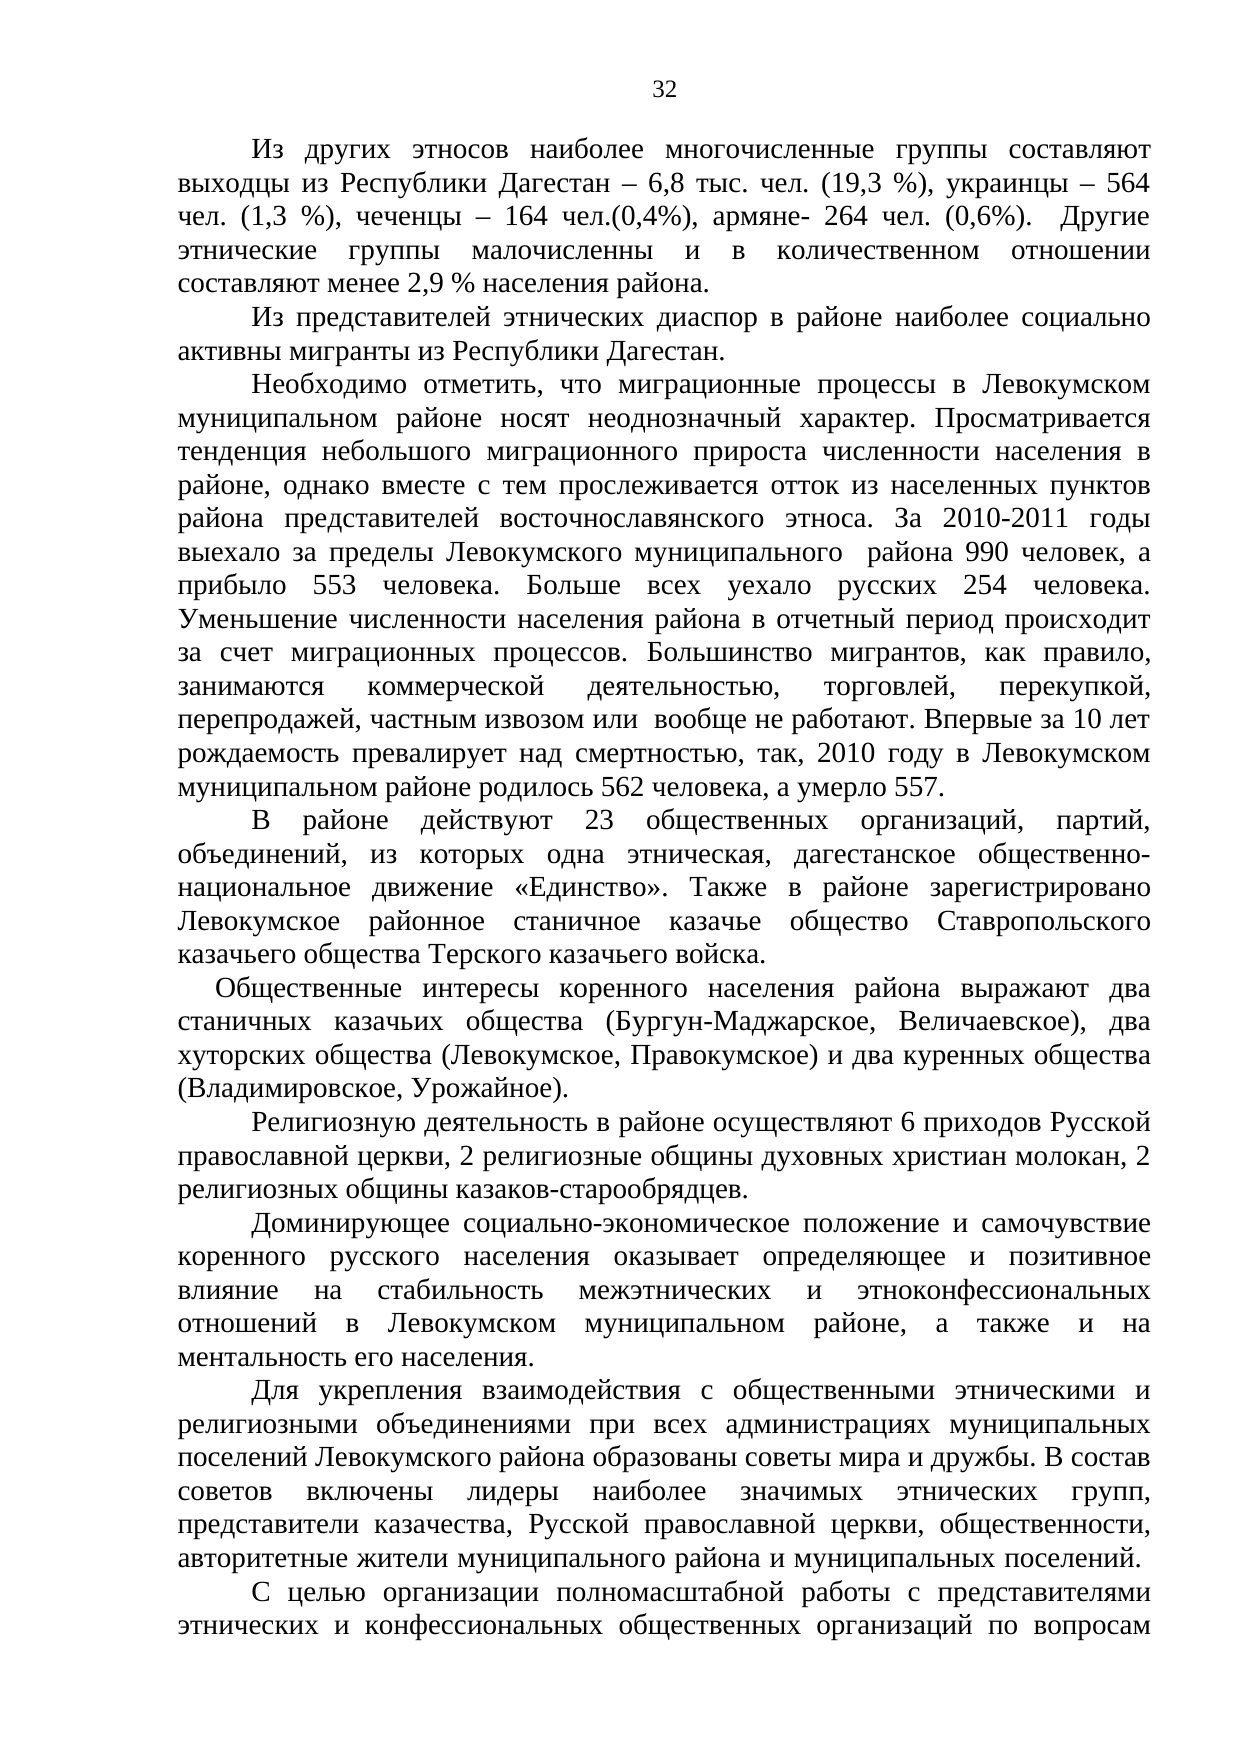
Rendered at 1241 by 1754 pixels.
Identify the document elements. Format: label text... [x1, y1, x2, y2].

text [177, 1372, 1152, 1641]
text Доминирующее социально-экономическое положение и самочувствие коренного русского населения оказывает определяющее и позитивное влияние на стабильность межэтнических и этноконфессиональных отношений в Левокумском муниципальном районе, а также и на ментальность его населения. [177, 1205, 1152, 1372]
text Необходимо отметить, что миграционные процессы в Левокумском муниципальном районе носят неоднозначный характер. Просматривается тенденция небольшого миграционного прироста численности населения в районе, однако вместе с тем прослеживается отток из населенных пунктов района представителей восточнославянского этноса. За 2010-2011 годы выехало за пределы Левокумского муниципального района 990 человек, а прибыло 553 человека. Больше всех уехало русских 254 человека. Уменьшение численности населения района в отчетный период происходит за счет миграционных процессов. Большинство мигрантов, как правило, занимаются коммерческой деятельностью, торговлей, перекупкой, перепродажей, частным извозом или вообще не работают. Впервые за 10 лет рождаемость превалирует над смертностью, так, 2010 году в Левокумском муниципальном районе родилось 562 человека, а умерло 557. [177, 366, 1152, 802]
text В районе действуют 23 общественных организаций, партий, объединений, из которых одна этническая, дагестанское общественно-национальное движение «Единство». Также в районе зарегистрировано Левокумское районное станичное казачье общество Ставропольского казачьего общества Терского казачьего войска. [177, 802, 1152, 970]
text Из представителей этнических диаспор в районе наиболее социально активны мигранты из Республики Дагестан. [177, 299, 1152, 366]
text Общественные интересы коренного населения района выражают два станичных казачьих общества (Бургун-Маджарское, Величаевское), два хуторских общества (Левокумское, Правокумское) и два куренных общества (Владимировское, Урожайное). [177, 970, 1152, 1104]
text Религиозную деятельность в районе осуществляют 6 приходов Русской православной церкви, 2 религиозные общины духовных христиан молокан, 2 религиозных общины казаков-старообрядцев. [177, 1104, 1152, 1205]
text Из других этносов наиболее многочисленные группы составляют выходцы из Республики Дагестан – 6,8 тыс. чел. (19,3 %), украинцы – 564 чел. (1,3 %), чеченцы – 164 чел.(0,4%), армяне- 264 чел. (0,6%). Другие этнические группы малочисленны и в количественном отношении составляют менее 2,9 % населения района. [177, 131, 1152, 299]
